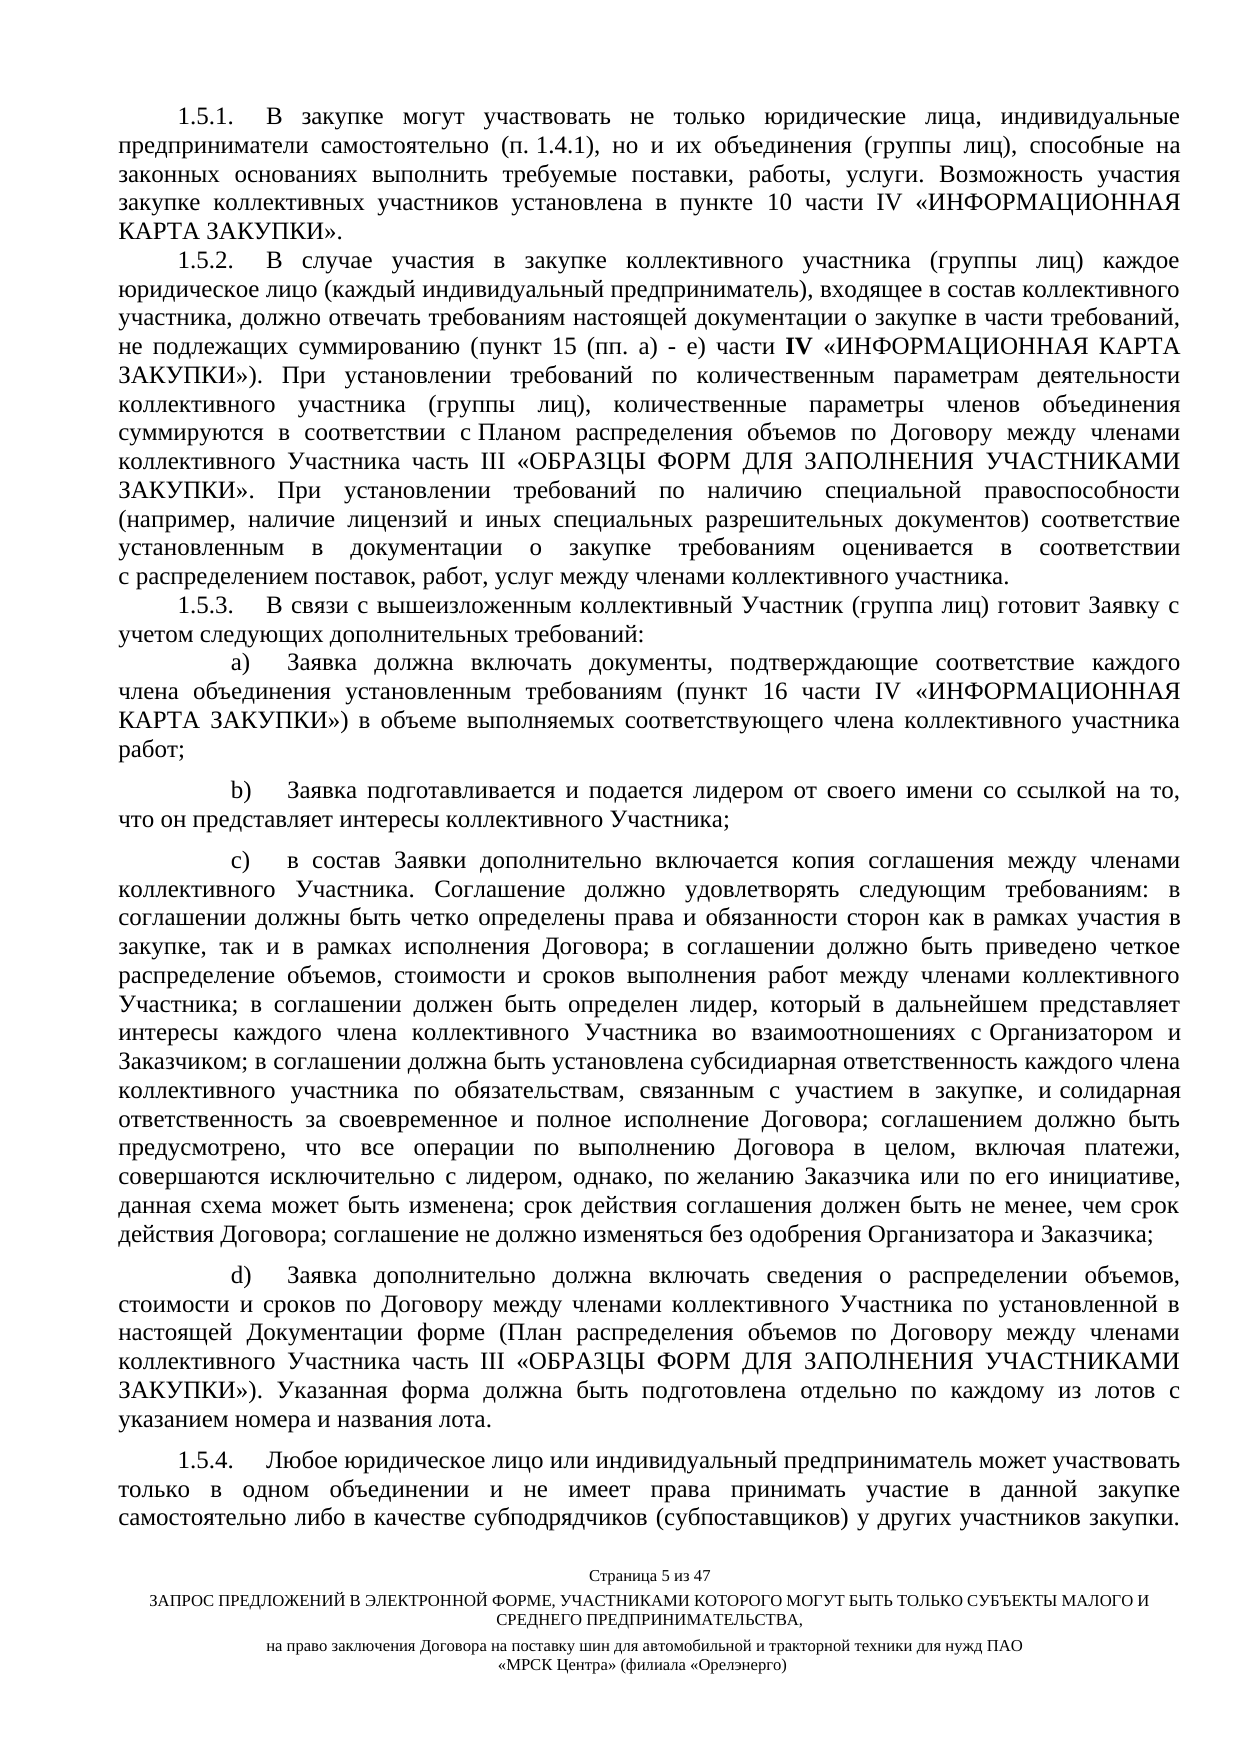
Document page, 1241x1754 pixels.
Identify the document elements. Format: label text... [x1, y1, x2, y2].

list в состав Заявки дополнительно включается копия соглашения между членами коллективного Участника. Соглашение должно удовлетворять следующим требованиям: в соглашении должны быть четко определены права и обязанности сторон как в рамках участия в закупке, так и в рамках исполнения Договора; в соглашении должно быть приведено четкое распределение объемов, стоимости и сроков выполнения работ между членами коллективного Участника; в соглашении должен быть определен лидер, который в дальнейшем представляет интересы каждого члена коллективного Участника во взаимоотношениях с Организатором и Заказчиком; в соглашении должна быть установлена субсидиарная ответственность каждого члена коллективного участника по обязательствам, связанным с участием в закупке, и солидарная ответственность за своевременное и полное исполнение Договора; соглашением должно быть предусмотрено, что все операции по выполнению Договора в целом, включая платежи, совершаются исключительно с лидером, однако, по желанию Заказчика или по его инициативе, данная схема может быть изменена; срок действия соглашения должен быть не менее, чем срок действия Договора; соглашение не должно изменяться без одобрения Организатора и Заказчика; [118, 845, 1181, 1247]
subtitle В связи с вышеизложенным коллективный Участник (группа лиц) готовит Заявку с учетом следующих дополнительных требований: [118, 590, 1181, 647]
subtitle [118, 1445, 1181, 1531]
subtitle В закупке могут участвовать не только юридические лица, индивидуальные предприниматели самостоятельно (п. 1.4.1), но и их объединения (группы лиц), способные на законных основаниях выполнить требуемые поставки, работы, услуги. Возможность участия закупке коллективных участников установлена в пункте 10 части IV «ИНФОРМАЦИОННАЯ КАРТА ЗАКУПКИ». [118, 101, 1181, 245]
list Заявка должна включать документы, подтверждающие соответствие каждого члена объединения установленным требованиям (пункт 16 части IV «ИНФОРМАЦИОННАЯ КАРТА ЗАКУПКИ») в объеме выполняемых соответствующего члена коллективного участника работ; [118, 647, 1181, 762]
list Заявка дополнительно должна включать сведения о распределении объемов, стоимости и сроков по Договору между членами коллективного Участника по установленной в настоящей Документации форме (План распределения объемов по Договору между членами коллективного Участника часть III «ОБРАЗЦЫ ФОРМ ДЛЯ ЗАПОЛНЕНИЯ УЧАСТНИКАМИ ЗАКУПКИ»). Указанная форма должна быть подготовлена отдельно по каждому из лотов с указанием номера и названия лота. [118, 1260, 1181, 1432]
list Заявка подготавливается и подается лидером от своего имени со ссылкой на то, что он представляет интересы коллективного Участника; [118, 775, 1181, 832]
subtitle В случае участия в закупке коллективного участника (группы лиц) каждое юридическое лицо (каждый индивидуальный предприниматель), входящее в состав коллективного участника, должно отвечать требованиям настоящей документации о закупке в части требований, не подлежащих суммированию (пункт 15 (пп. а) - е) части IV «ИНФОРМАЦИОННАЯ КАРТА ЗАКУПКИ»). При установлении требований по количественным параметрам деятельности коллективного участника (группы лиц), количественные параметры членов объединения суммируются в соответствии с Планом распределения объемов по Договору между членами коллективного Участника часть III «ОБРАЗЦЫ ФОРМ ДЛЯ ЗАПОЛНЕНИЯ УЧАСТНИКАМИ ЗАКУПКИ». При установлении требований по наличию специальной правоспособности (например, наличие лицензий и иных специальных разрешительных документов) соответствие установленным в документации о закупке требованиям оценивается в соответствии с распределением поставок, работ, услуг между членами коллективного участника. [118, 245, 1181, 590]
